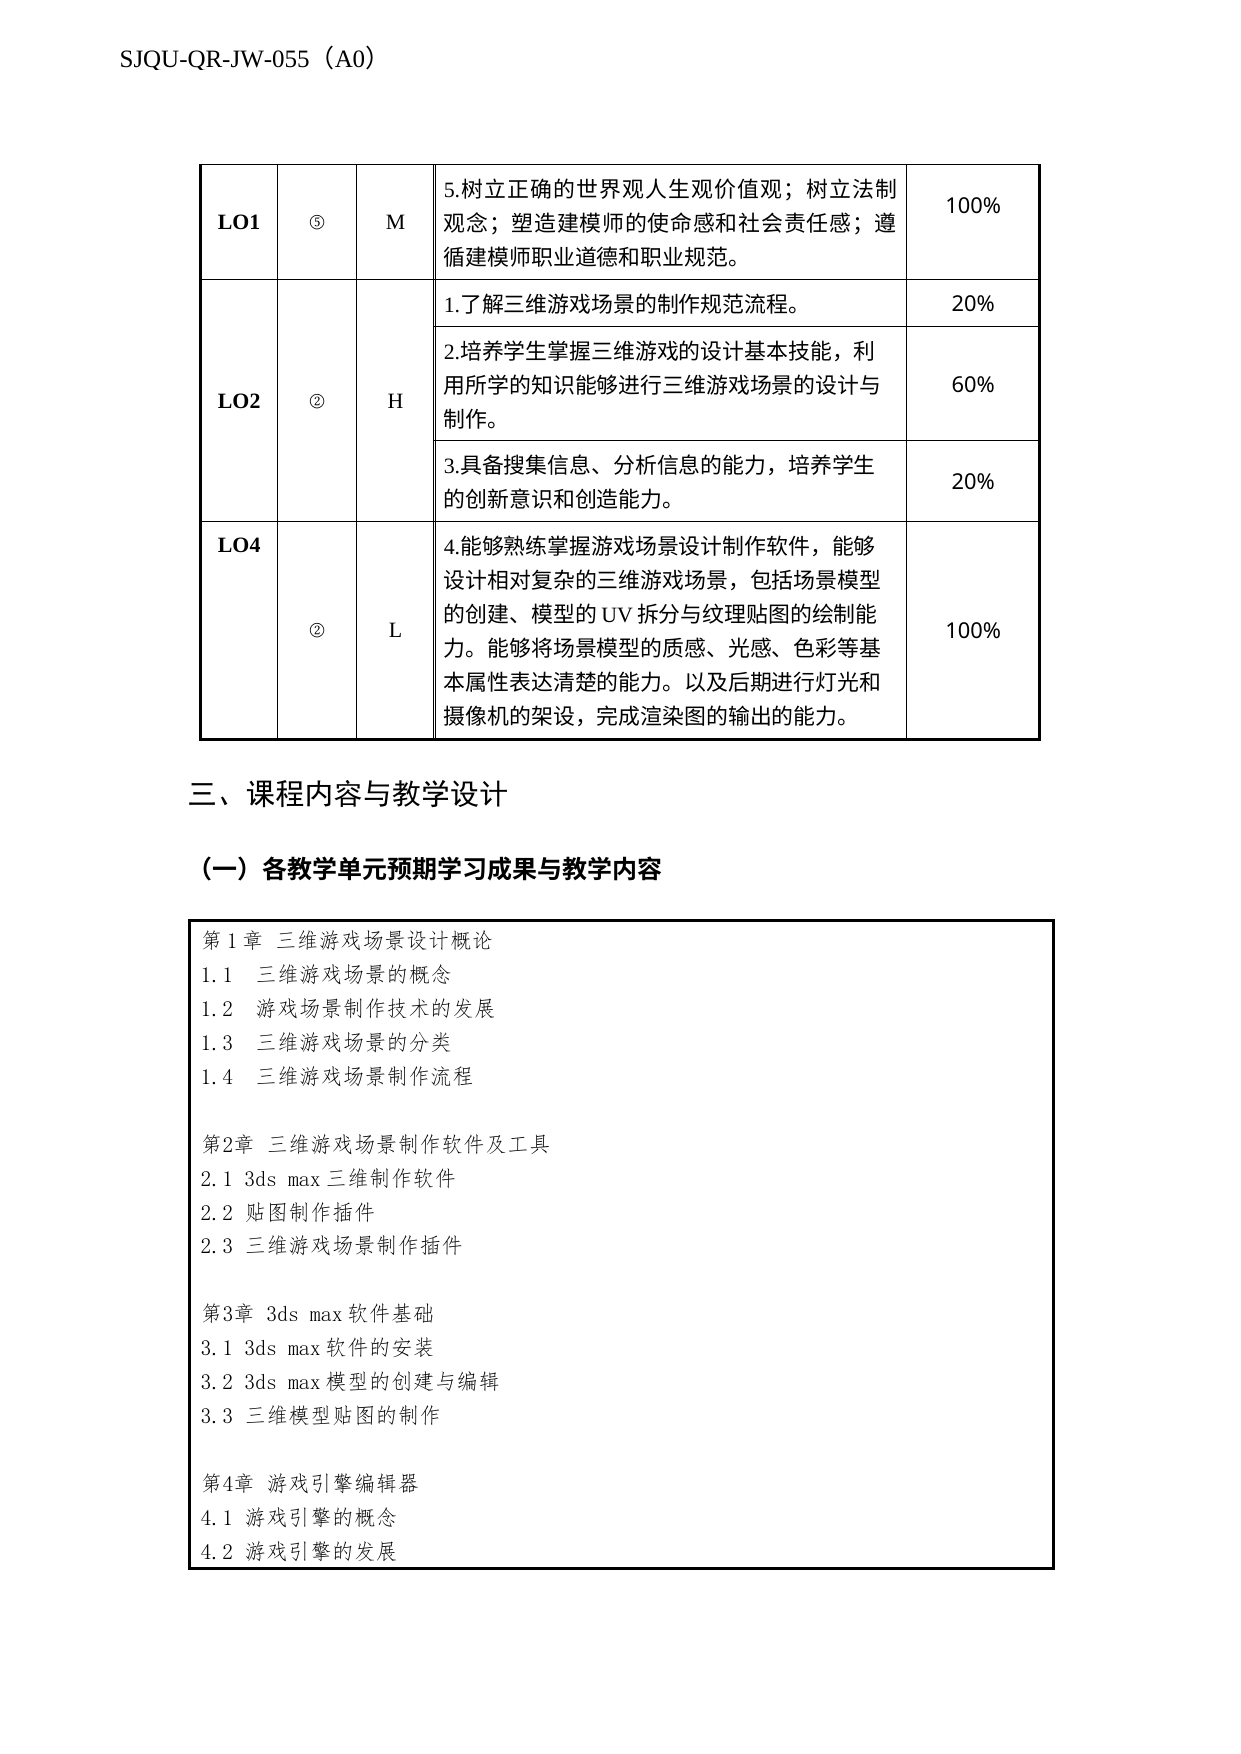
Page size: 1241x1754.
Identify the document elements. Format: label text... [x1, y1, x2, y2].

table_cell ⑤ [278, 165, 356, 279]
table_cell 20% [907, 441, 1038, 521]
table_cell 4.能够熟练掌握游戏场景设计制作软件，能够设计相对复杂的三维游戏场景，包括场景模型的创建、模型的UV拆分与纹理贴图的绘制能力。能够将场景模型的质感、光感、色彩等基本属性表达清楚的能力。以及后期进行灯光和摄像机的架设，完成渲染图的输出的能力。 [436, 522, 906, 738]
table_cell 3.具备搜集信息、分析信息的能力，培养学生的创新意识和创造能力。 [436, 441, 906, 521]
table_cell 60% [907, 327, 1038, 440]
table_cell 5.树立正确的世界观人生观价值观；树立法制观念；塑造建模师的使命感和社会责任感；遵循建模师职业道德和职业规范。 [436, 165, 906, 279]
table_cell 100% [907, 522, 1038, 738]
table_cell LO2 [202, 280, 277, 521]
table_cell M [357, 165, 433, 279]
table_cell LO4 [202, 522, 277, 738]
table_cell ② [278, 280, 356, 521]
table_cell H [357, 280, 433, 521]
table_cell L [357, 522, 433, 738]
table_cell 1.了解三维游戏场景的制作规范流程。 [436, 280, 906, 326]
table_cell ② [278, 522, 356, 738]
table_cell LO1 [202, 165, 277, 279]
text （一）各教学单元预期学习成果与教学内容 [187, 834, 1053, 902]
table_cell 2.培养学生掌握三维游戏的设计基本技能，利用所学的知识能够进行三维游戏场景的设计与制作。 [436, 327, 906, 440]
table_cell 20% [907, 280, 1038, 326]
table_cell 100% [907, 165, 1038, 279]
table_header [191, 922, 1052, 1567]
text 三、课程内容与教学设计 [187, 775, 1053, 809]
